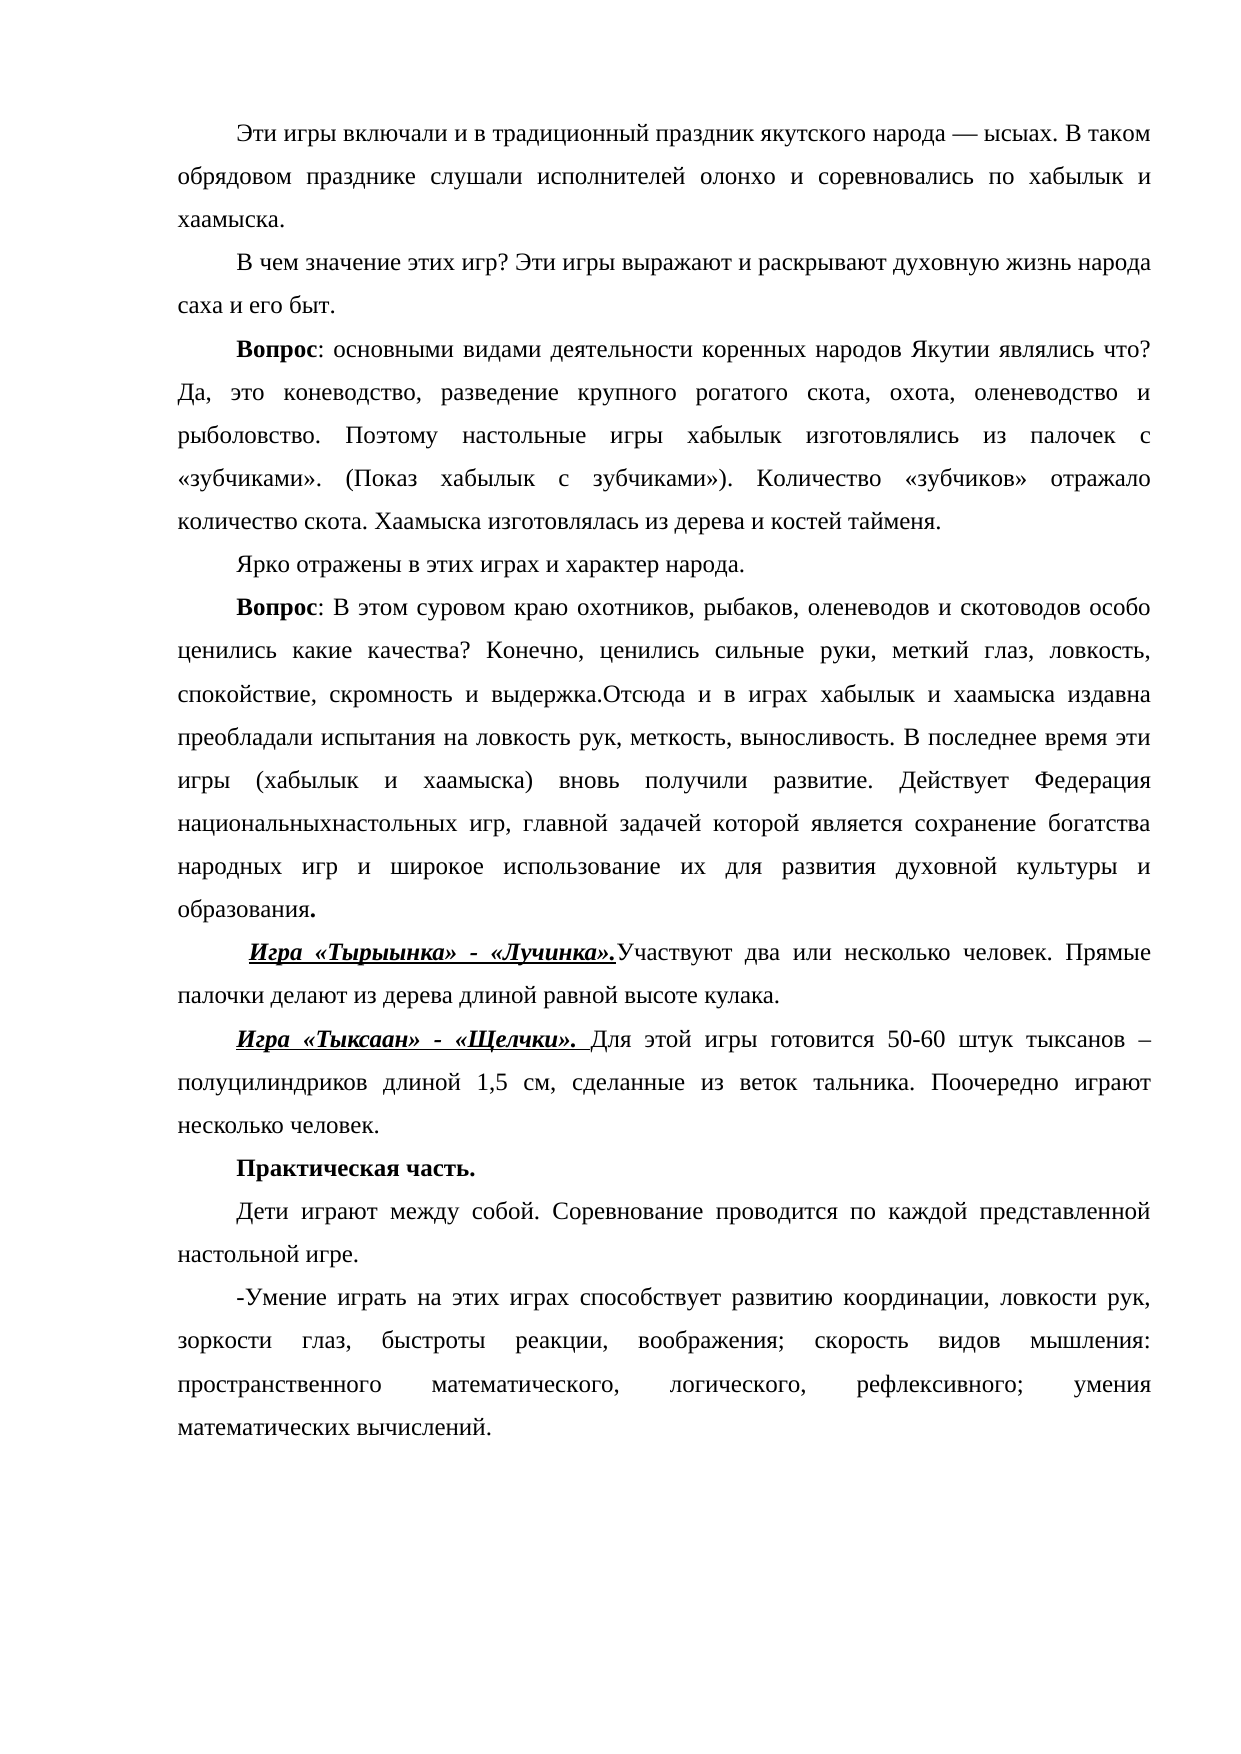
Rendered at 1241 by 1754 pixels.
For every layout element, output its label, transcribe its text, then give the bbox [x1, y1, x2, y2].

text Игра «Тырыынка» - «Лучинка».Участвуют два или несколько человек. Прямые палочки делают из дерева длиной равной высоте кулака. [177, 937, 1152, 1009]
text Ярко отражены в этих играх и характер народа. [177, 549, 1152, 578]
text Вопрос: основными видами деятельности коренных народов Якутии являлись что? Да, это коневодство, разведение крупного рогатого скота, охота, оленеводство и рыболовство. Поэтому настольные игры хабылык изготовлялись из палочек с «зубчиками». (Показ хабылык с зубчиками»). Количество «зубчиков» отражало количество скота. Хаамыска изготовлялась из дерева и костей тайменя. [177, 334, 1152, 535]
text Игра «Тыксаан» - «Щелчки». Для этой игры готовится 50-60 штук тыксанов – полуцилиндриков длиной 1,5 см, сделанные из веток тальника. Поочередно играют несколько человек. [177, 1024, 1152, 1139]
text Дети играют между собой. Соревнование проводится по каждой представленной настольной игре. [177, 1196, 1152, 1268]
text Практическая часть. [177, 1153, 1152, 1182]
text Эти игры включали и в традиционный праздник якутского народа — ысыах. В таком обрядовом празднике слушали исполнителей олонхо и соревновались по хабылык и хаамыска. [177, 118, 1152, 233]
text В чем значение этих игр? Эти игры выражают и раскрывают духовную жизнь народа саха и его быт. [177, 247, 1152, 319]
text -Умение играть на этих играх способствует развитию координации, ловкости рук, зоркости глаз, быстроты реакции, воображения; скорость видов мышления: пространственного математического, логического, рефлексивного; умения математических вычислений. [177, 1282, 1152, 1441]
text Вопрос: В этом суровом краю охотников, рыбаков, оленеводов и скотоводов особо ценились какие качества? Конечно, ценились сильные руки, меткий глаз, ловкость, спокойствие, скромность и выдержка.Отсюда и в играх хабылык и хаамыска издавна преобладали испытания на ловкость рук, меткость, выносливость. В последнее время эти игры (хабылык и хаамыска) вновь получили развитие. Действует Федерация национальныхнастольных игр, главной задачей которой является сохранение богатства народных игр и широкое использование их для развития духовной культуры и образования. [177, 592, 1152, 923]
